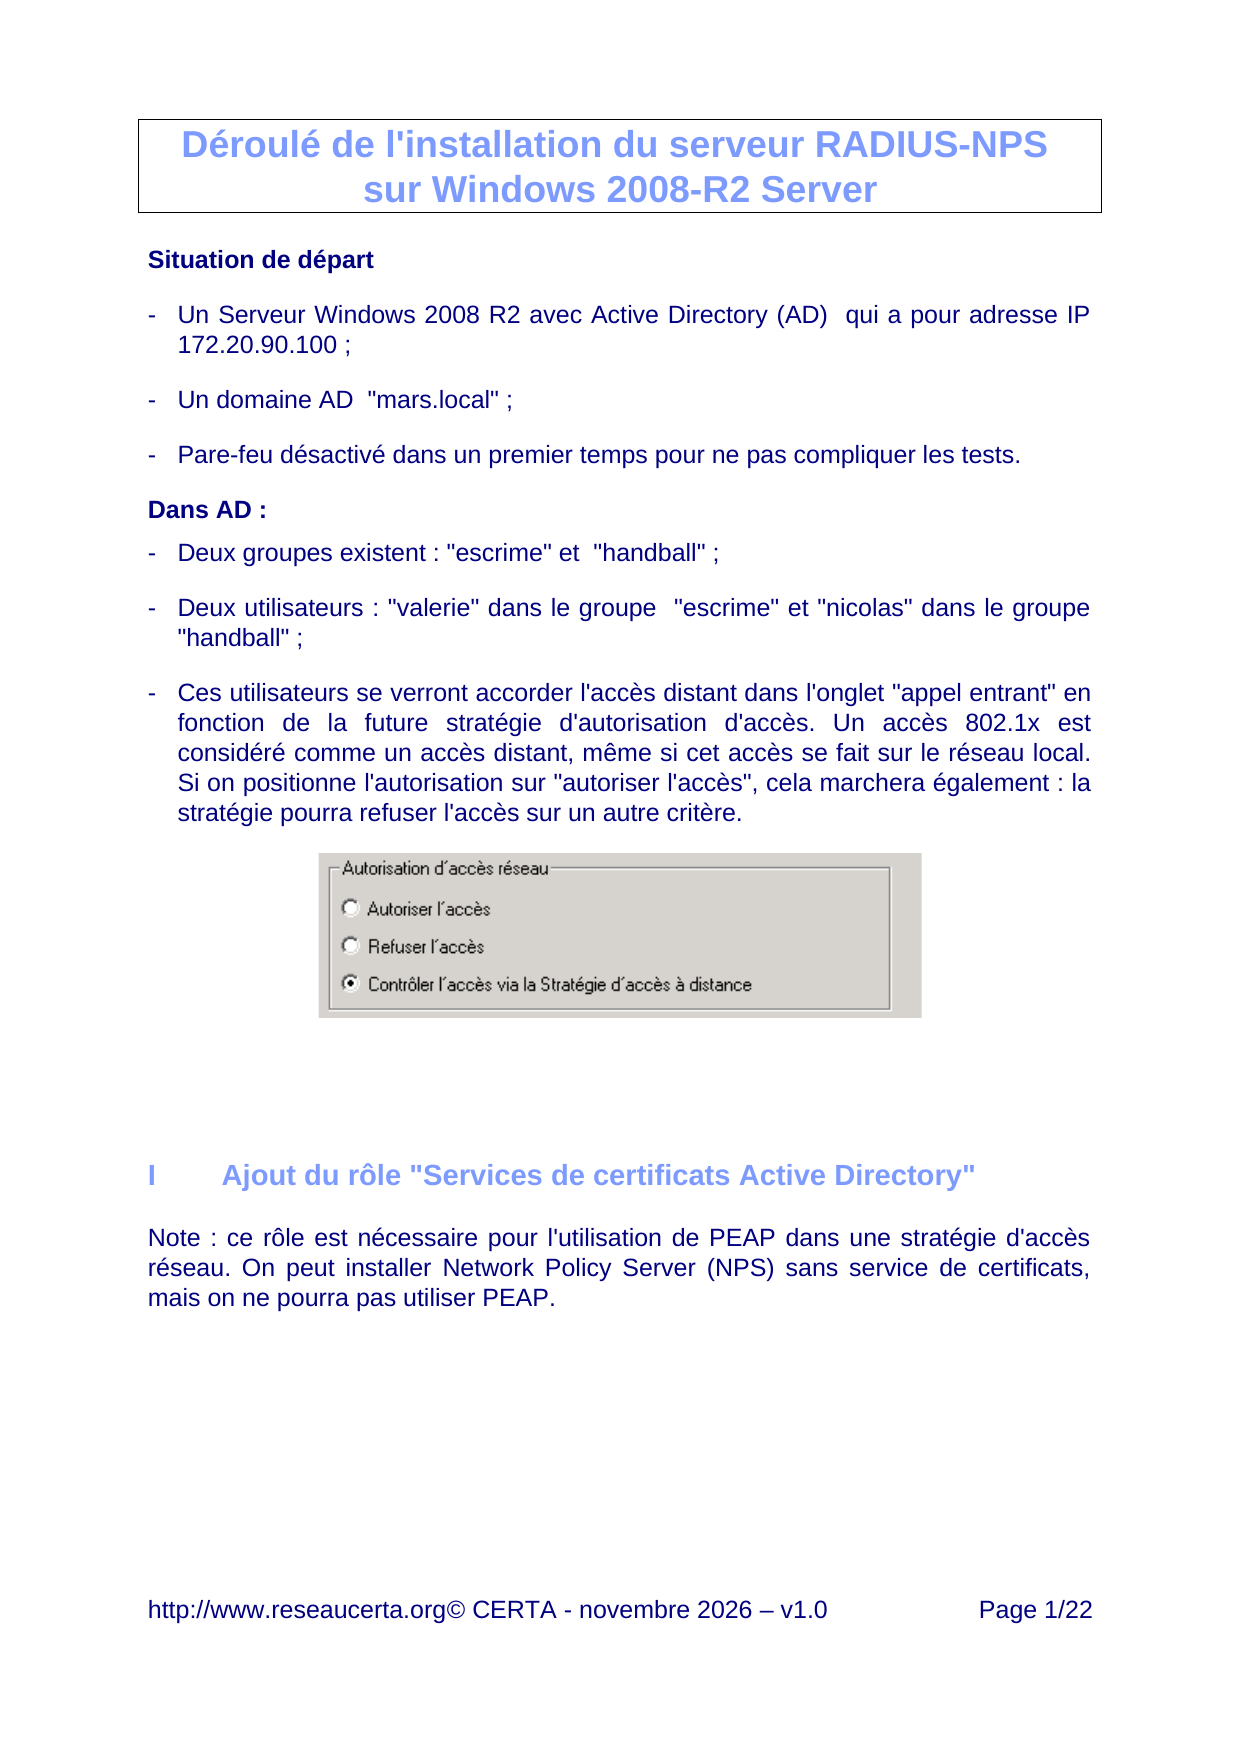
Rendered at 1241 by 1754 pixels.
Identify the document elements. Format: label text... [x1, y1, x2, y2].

subtitle I Ajout du rôle "Services de certificats Active Directory" [148, 1158, 1092, 1192]
text - Ces utilisateurs se verront accorder l'accès distant dans l'onglet "appel entrant" en fonction de la future stratégie d'autorisation d'accès. Un accès 802.1x est considéré comme un accès distant, même si cet accès se fait sur le réseau local. Si on positionne l'autorisation sur "autoriser l'accès", cela marchera également : la stratégie pourra refuser l'accès sur un autre critère. [148, 678, 1092, 827]
text Note : ce rôle est nécessaire pour l'utilisation de PEAP dans une stratégie d'accès réseau. On peut installer Network Policy Server (NPS) sans service de certificats, mais on ne pourra pas utiliser PEAP. [148, 1223, 1092, 1312]
text - Deux utilisateurs : "valerie" dans le groupe "escrime" et "nicolas" dans le groupe "handball" ; [148, 593, 1092, 652]
subtitle Déroulé de l'installation du serveur RADIUS-NPS sur Windows 2008-R2 Server [139, 120, 1101, 212]
text - Un domaine AD "mars.local" ; [148, 385, 1092, 414]
text Dans AD : [148, 495, 1092, 524]
text - Pare-feu désactivé dans un premier temps pour ne pas compliquer les tests. [148, 440, 1092, 469]
picture [318, 853, 922, 1018]
text - Deux groupes existent : "escrime" et "handball" ; [148, 538, 1092, 566]
text Situation de départ [148, 244, 1092, 273]
text - Un Serveur Windows 2008 R2 avec Active Directory (AD) qui a pour adresse IP 172.20.90.100 ; [148, 300, 1092, 358]
